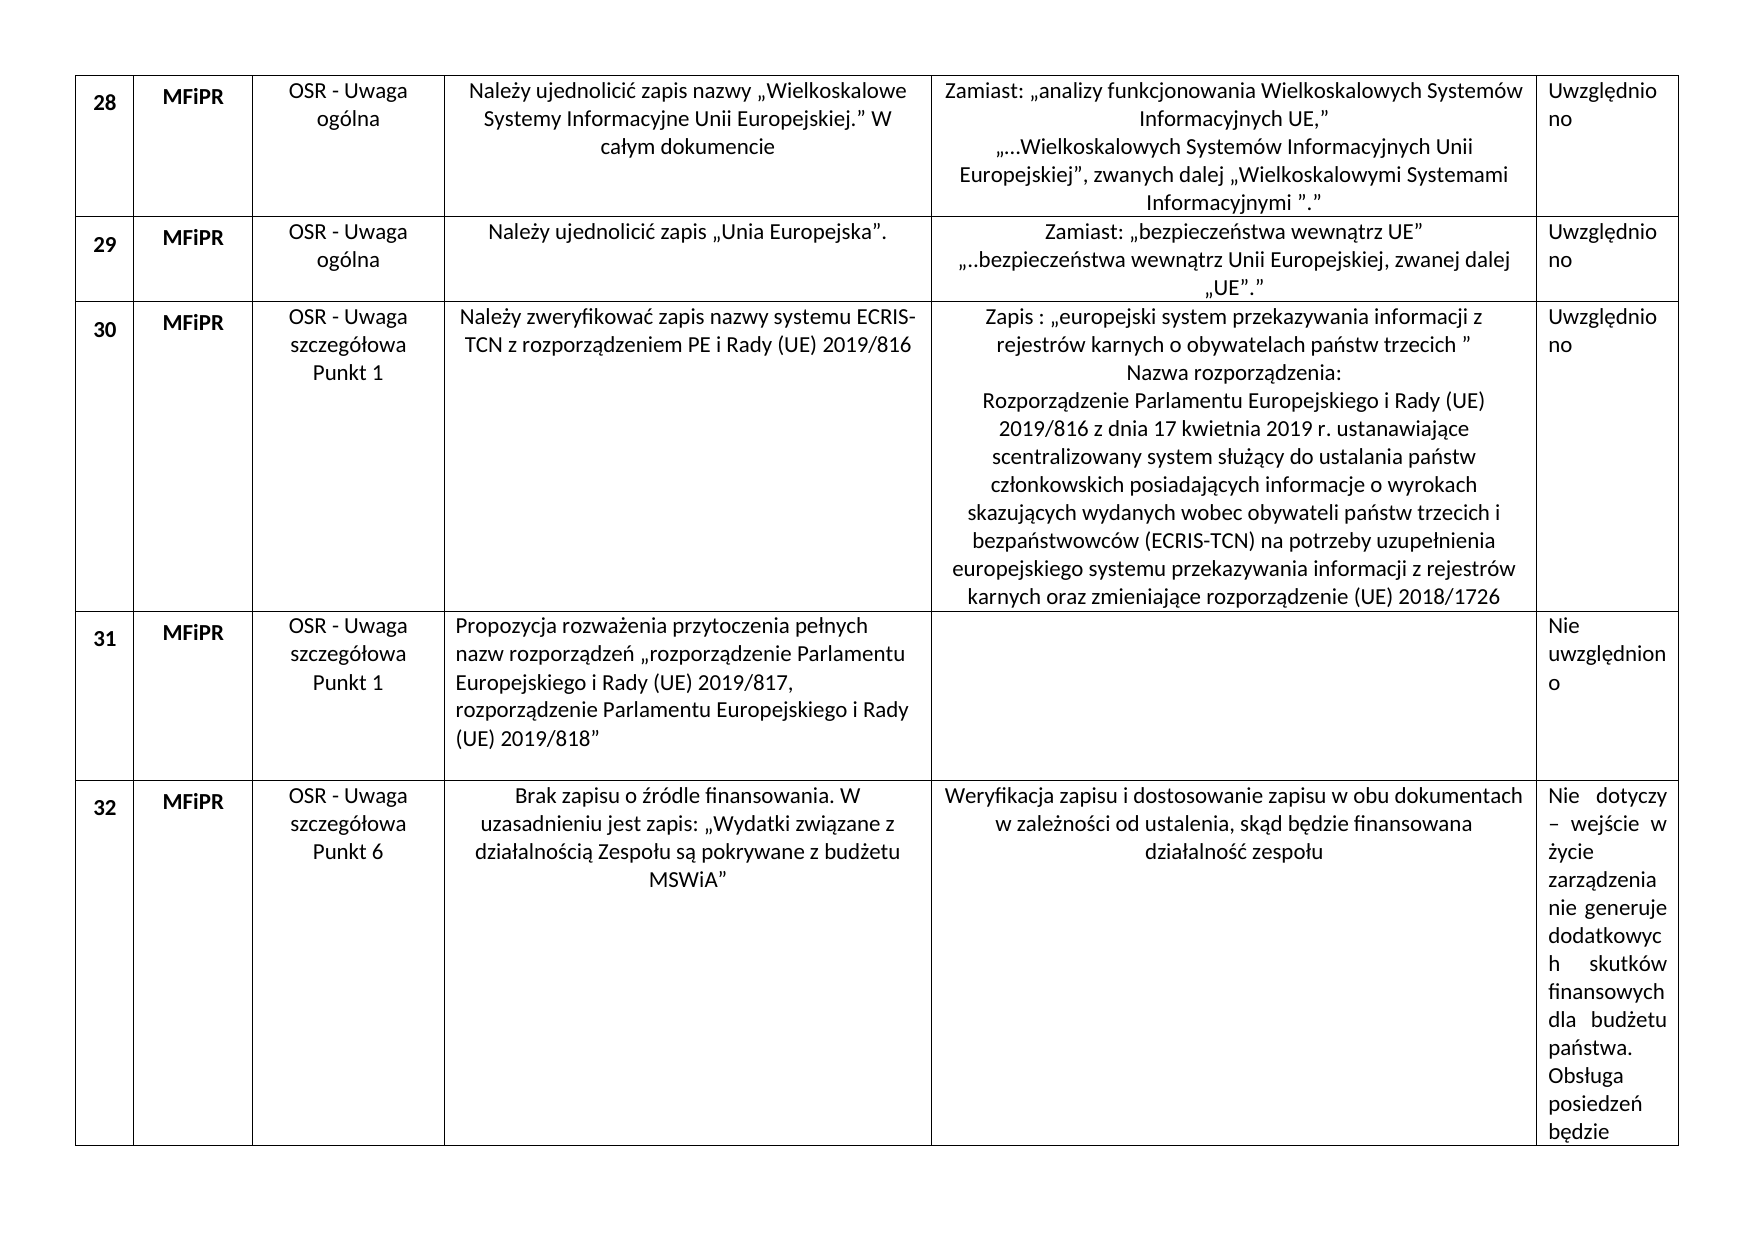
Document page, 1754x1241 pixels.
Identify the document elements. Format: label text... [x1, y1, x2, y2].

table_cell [932, 781, 1536, 1145]
table_cell OSR - Uwaga szczegółowa Punkt 1 [253, 302, 444, 611]
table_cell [253, 781, 444, 1145]
table_cell Uwzględniono [1537, 76, 1678, 216]
table_cell Należy zweryfikować zapis nazwy systemu ECRIS-TCN z rozporządzeniem PE i Rady (UE) 2019/816 [445, 302, 931, 611]
table_cell OSR - Uwaga ogólna [253, 217, 444, 301]
table_cell OSR - Uwaga ogólna [253, 76, 444, 216]
table_cell MFiPR [134, 781, 252, 1145]
table_cell 28 [76, 76, 133, 216]
table_cell MFiPR [134, 612, 252, 780]
table_cell MFiPR [134, 217, 252, 301]
table_cell 29 [76, 217, 133, 301]
table_cell Nie uwzględniono [1537, 612, 1678, 780]
table_cell OSR - Uwaga szczegółowa Punkt 1 [253, 612, 444, 780]
table_cell 32 [76, 781, 133, 1145]
table_cell Należy ujednolicić zapis nazwy „Wielkoskalowe Systemy Informacyjne Unii Europejskiej.” W całym dokumencie [445, 76, 931, 216]
table_cell MFiPR [134, 76, 252, 216]
table_cell Zamiast: „analizy funkcjonowania Wielkoskalowych Systemów Informacyjnych UE,” „…Wielkoskalowych Systemów Informacyjnych Unii Europejskiej”, zwanych dalej „Wielkoskalowymi Systemami Informacyjnymi ”.” [932, 76, 1536, 216]
table_cell [932, 612, 1536, 780]
table_cell MFiPR [134, 302, 252, 611]
table_cell Zamiast: „bezpieczeństwa wewnątrz UE” „..bezpieczeństwa wewnątrz Unii Europejskiej, zwanej dalej „UE”.” [932, 217, 1536, 301]
table_cell Uwzględniono [1537, 302, 1678, 611]
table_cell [445, 781, 931, 1145]
table_cell 30 [76, 302, 133, 611]
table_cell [1537, 781, 1678, 1145]
table_cell Uwzględniono [1537, 217, 1678, 301]
table_cell Zapis : „europejski system przekazywania informacji z rejestrów karnych o obywatelach państw trzecich ” Nazwa rozporządzenia: Rozporządzenie Parlamentu Europejskiego i Rady (UE) 2019/816 z dnia 17 kwietnia 2019 r. ustanawiające scentralizowany system służący do ustalania państw członkowskich posiadających informacje o wyrokach skazujących wydanych wobec obywateli państw trzecich i bezpaństwowców (ECRIS-TCN) na potrzeby uzupełnienia europejskiego systemu przekazywania informacji z rejestrów karnych oraz zmieniające rozporządzenie (UE) 2018/1726 [932, 302, 1536, 611]
table_cell Należy ujednolicić zapis „Unia Europejska”. [445, 217, 931, 301]
table_cell Propozycja rozważenia przytoczenia pełnych nazw rozporządzeń „rozporządzenie Parlamentu Europejskiego i Rady (UE) 2019/817, rozporządzenie Parlamentu Europejskiego i Rady (UE) 2019/818” [445, 612, 931, 780]
table_cell 31 [76, 612, 133, 780]
